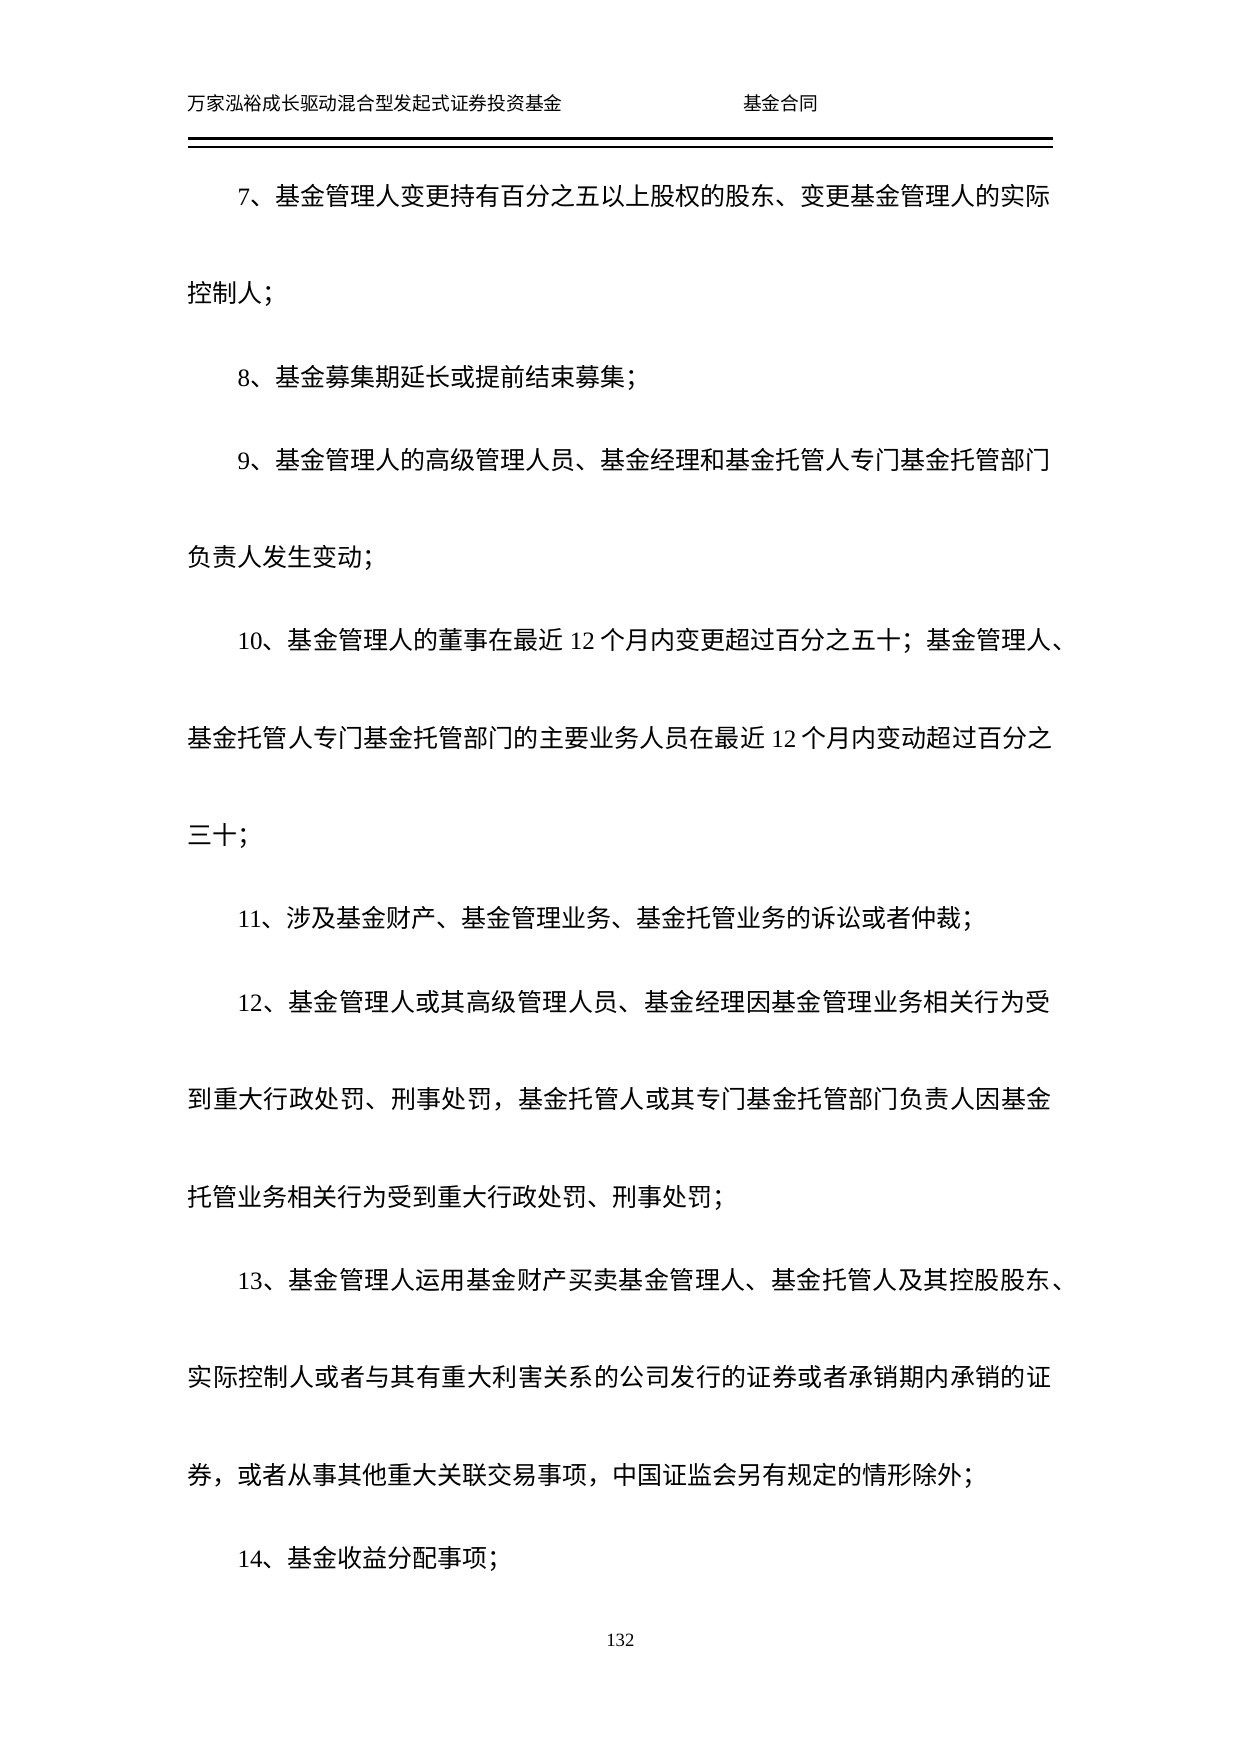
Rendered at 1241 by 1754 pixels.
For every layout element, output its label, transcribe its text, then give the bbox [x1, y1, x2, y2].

text 9、基金管理人的高级管理人员、基金经理和基金托管人专门基金托管部门负责人发生变动； [187, 426, 1053, 588]
text 12、基金管理人或其高级管理人员、基金经理因基金管理业务相关行为受到重大行政处罚、刑事处罚，基金托管人或其专门基金托管部门负责人因基金托管业务相关行为受到重大行政处罚、刑事处罚； [187, 968, 1053, 1228]
text 7、基金管理人变更持有百分之五以上股权的股东、变更基金管理人的实际控制人； [187, 162, 1053, 324]
text 14、基金收益分配事项； [187, 1524, 1053, 1589]
text 11、涉及基金财产、基金管理业务、基金托管业务的诉讼或者仲裁； [187, 884, 1053, 949]
text 8、基金募集期延长或提前结束募集； [187, 343, 1053, 408]
text 13、基金管理人运用基金财产买卖基金管理人、基金托管人及其控股股东、实际控制人或者与其有重大利害关系的公司发行的证券或者承销期内承销的证券，或者从事其他重大关联交易事项，中国证监会另有规定的情形除外； [187, 1246, 1053, 1506]
text 10、基金管理人的董事在最近12个月内变更超过百分之五十；基金管理人、基金托管人专门基金托管部门的主要业务人员在最近12个月内变动超过百分之三十； [187, 606, 1053, 866]
